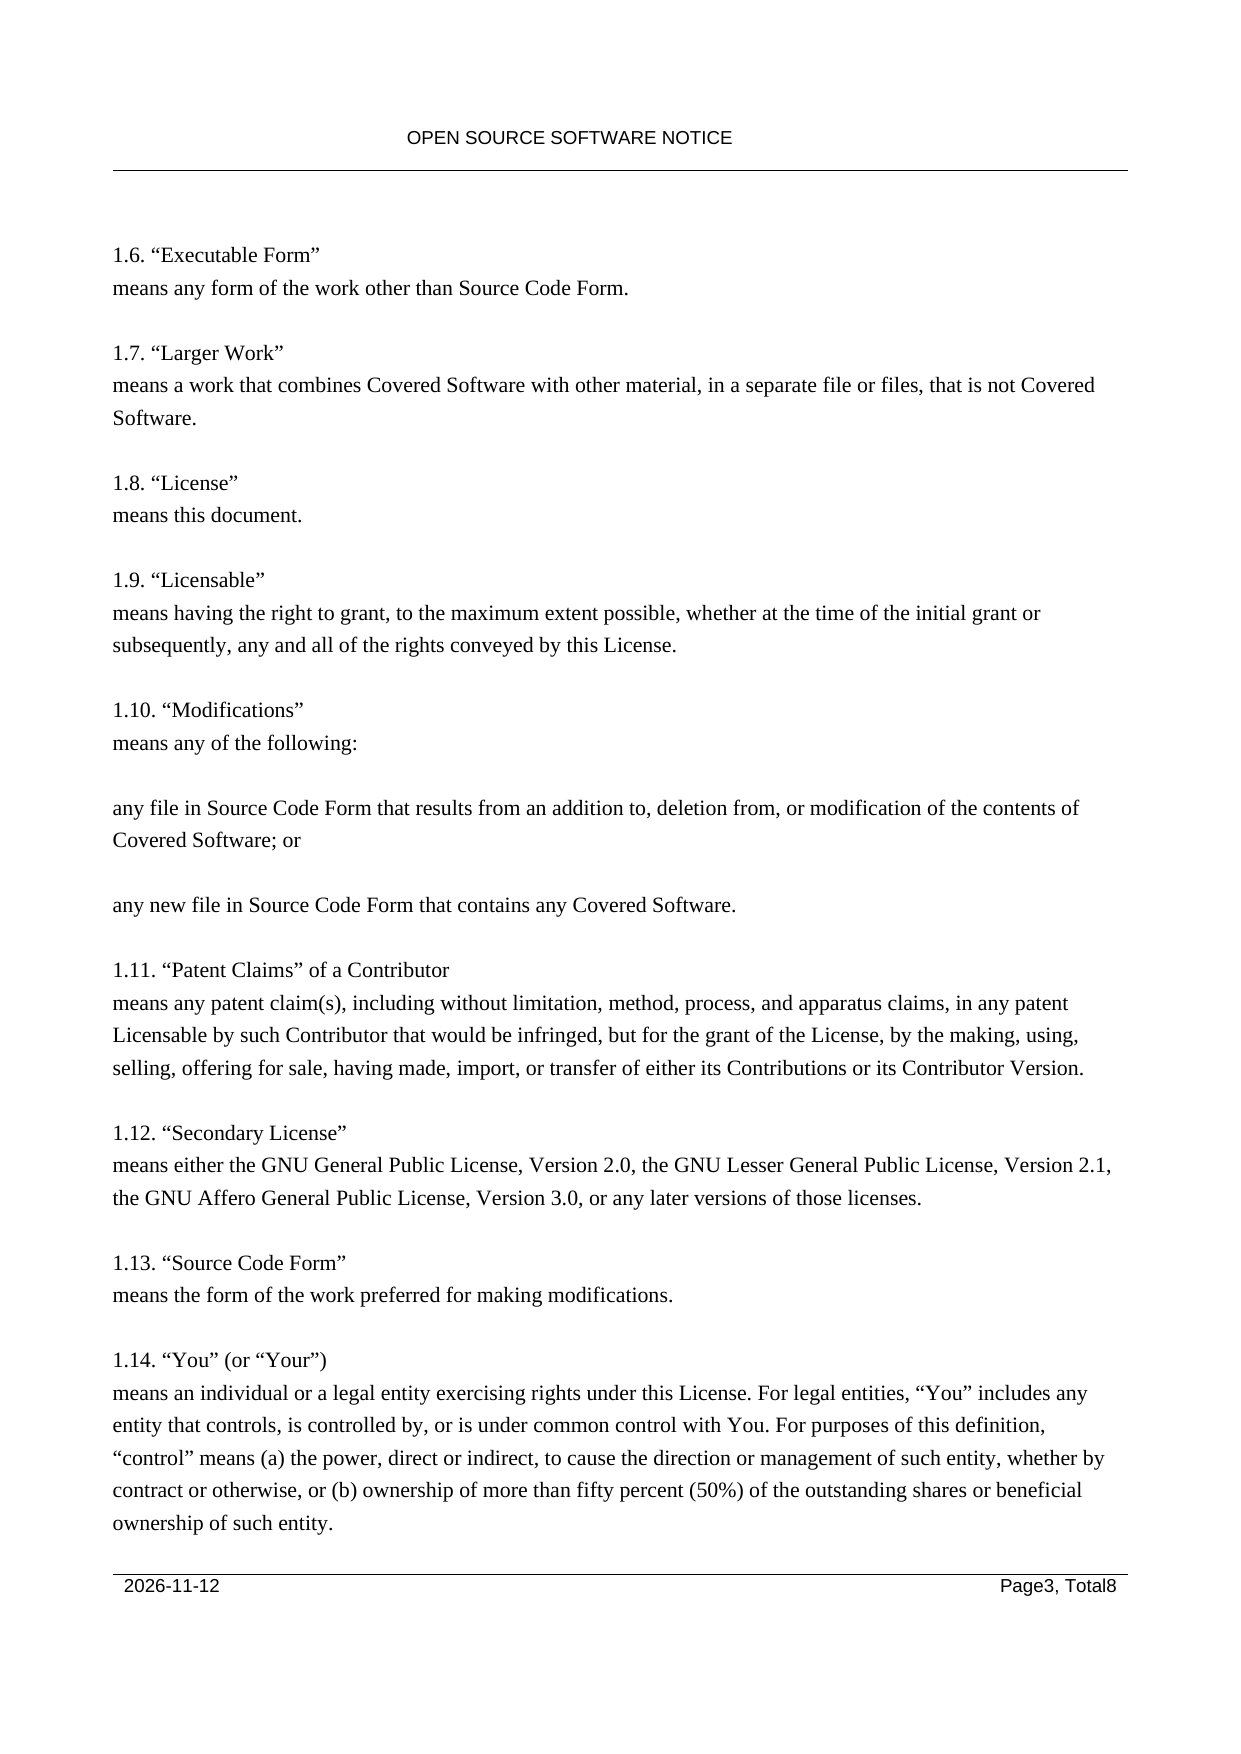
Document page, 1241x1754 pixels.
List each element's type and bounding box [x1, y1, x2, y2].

text [112, 206, 1128, 1539]
